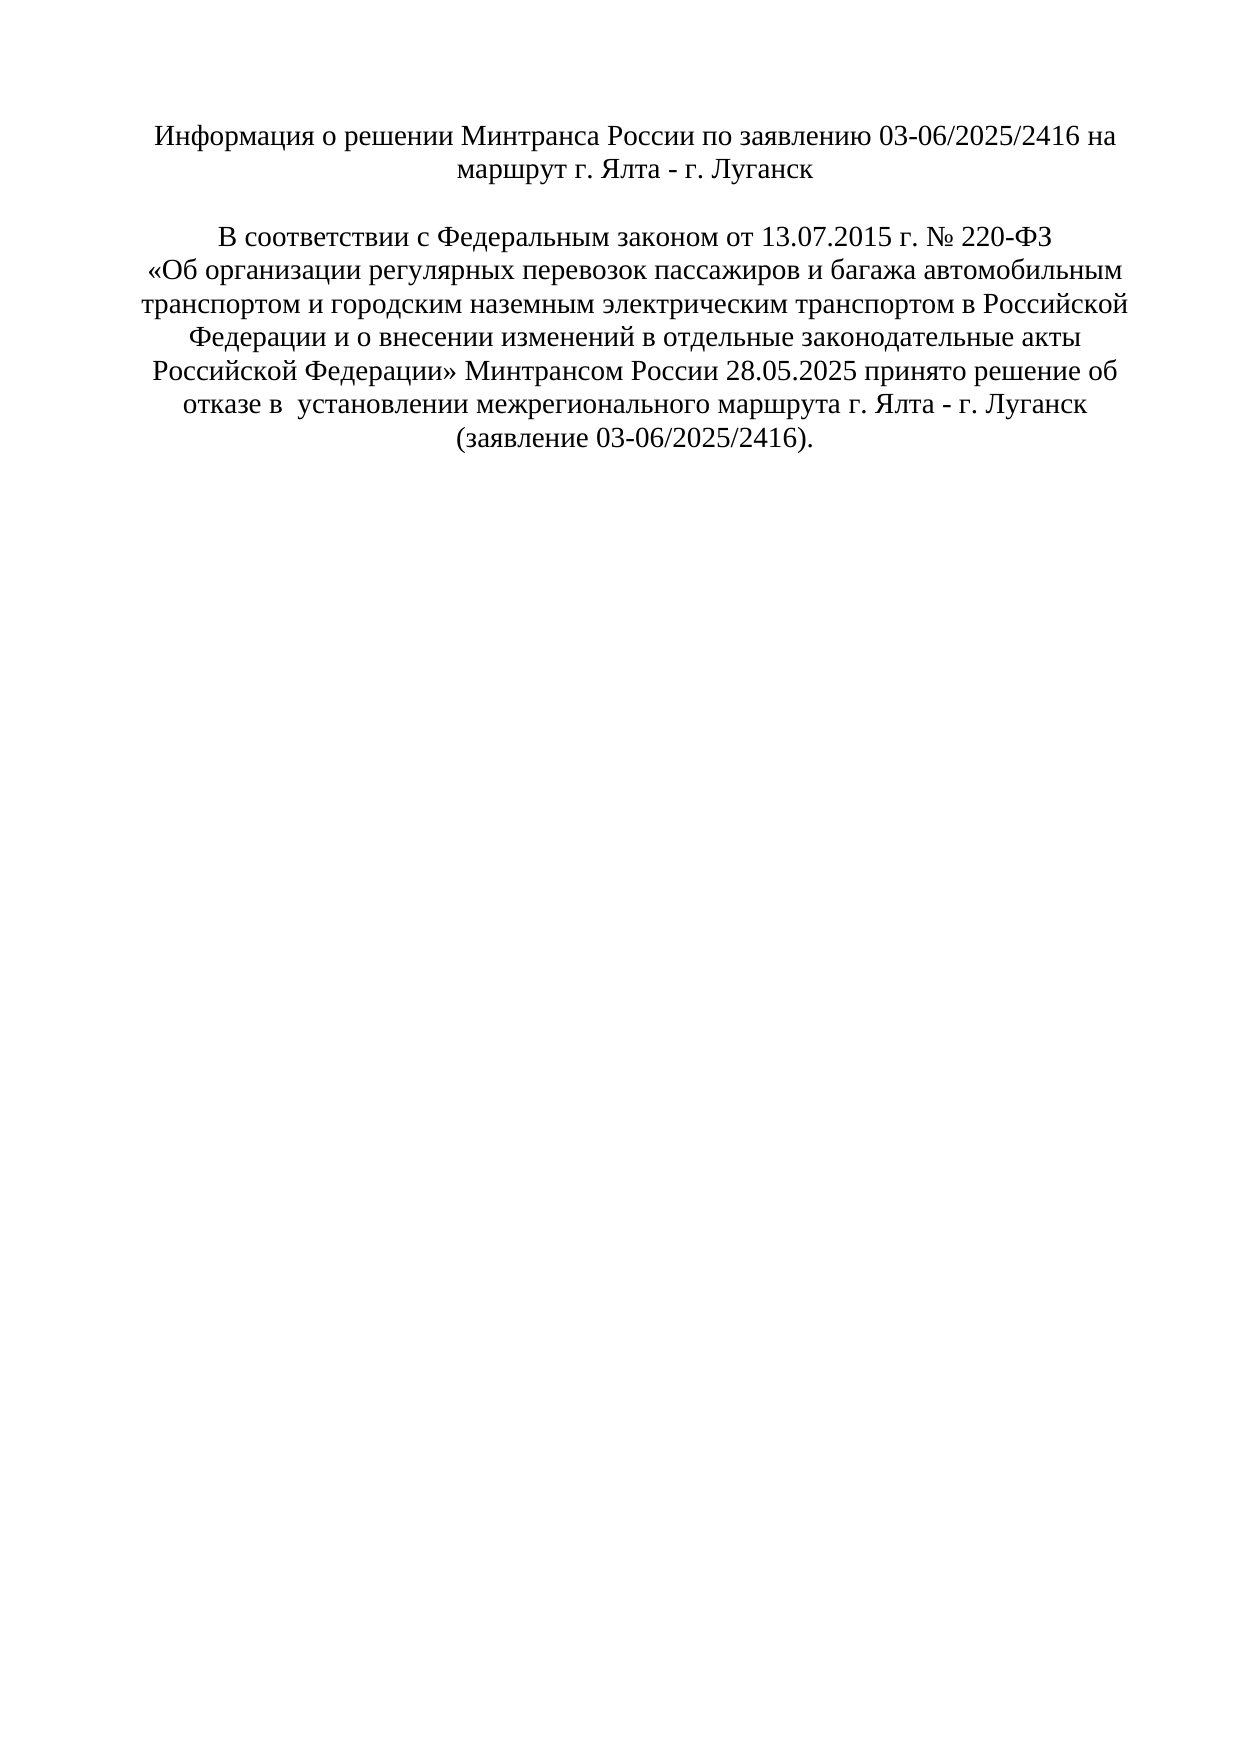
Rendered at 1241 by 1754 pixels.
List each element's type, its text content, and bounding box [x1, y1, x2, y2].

text В соответствии с Федеральным законом от 13.07.2015 г. № 220-ФЗ «Об организации регулярных перевозок пассажиров и багажа автомобильным транспортом и городским наземным электрическим транспортом в Российской Федерации и о внесении изменений в отдельные законодательные акты Российской Федерации» Минтрансом России 28.05.2025 принято решение об отказе в установлении межрегионального маршрута г. Ялта - г. Луганск (заявление 03-06/2025/2416). [118, 219, 1152, 453]
text Информация о решении Минтранса России по заявлению 03-06/2025/2416 на маршрут г. Ялта - г. Луганск [118, 118, 1152, 185]
